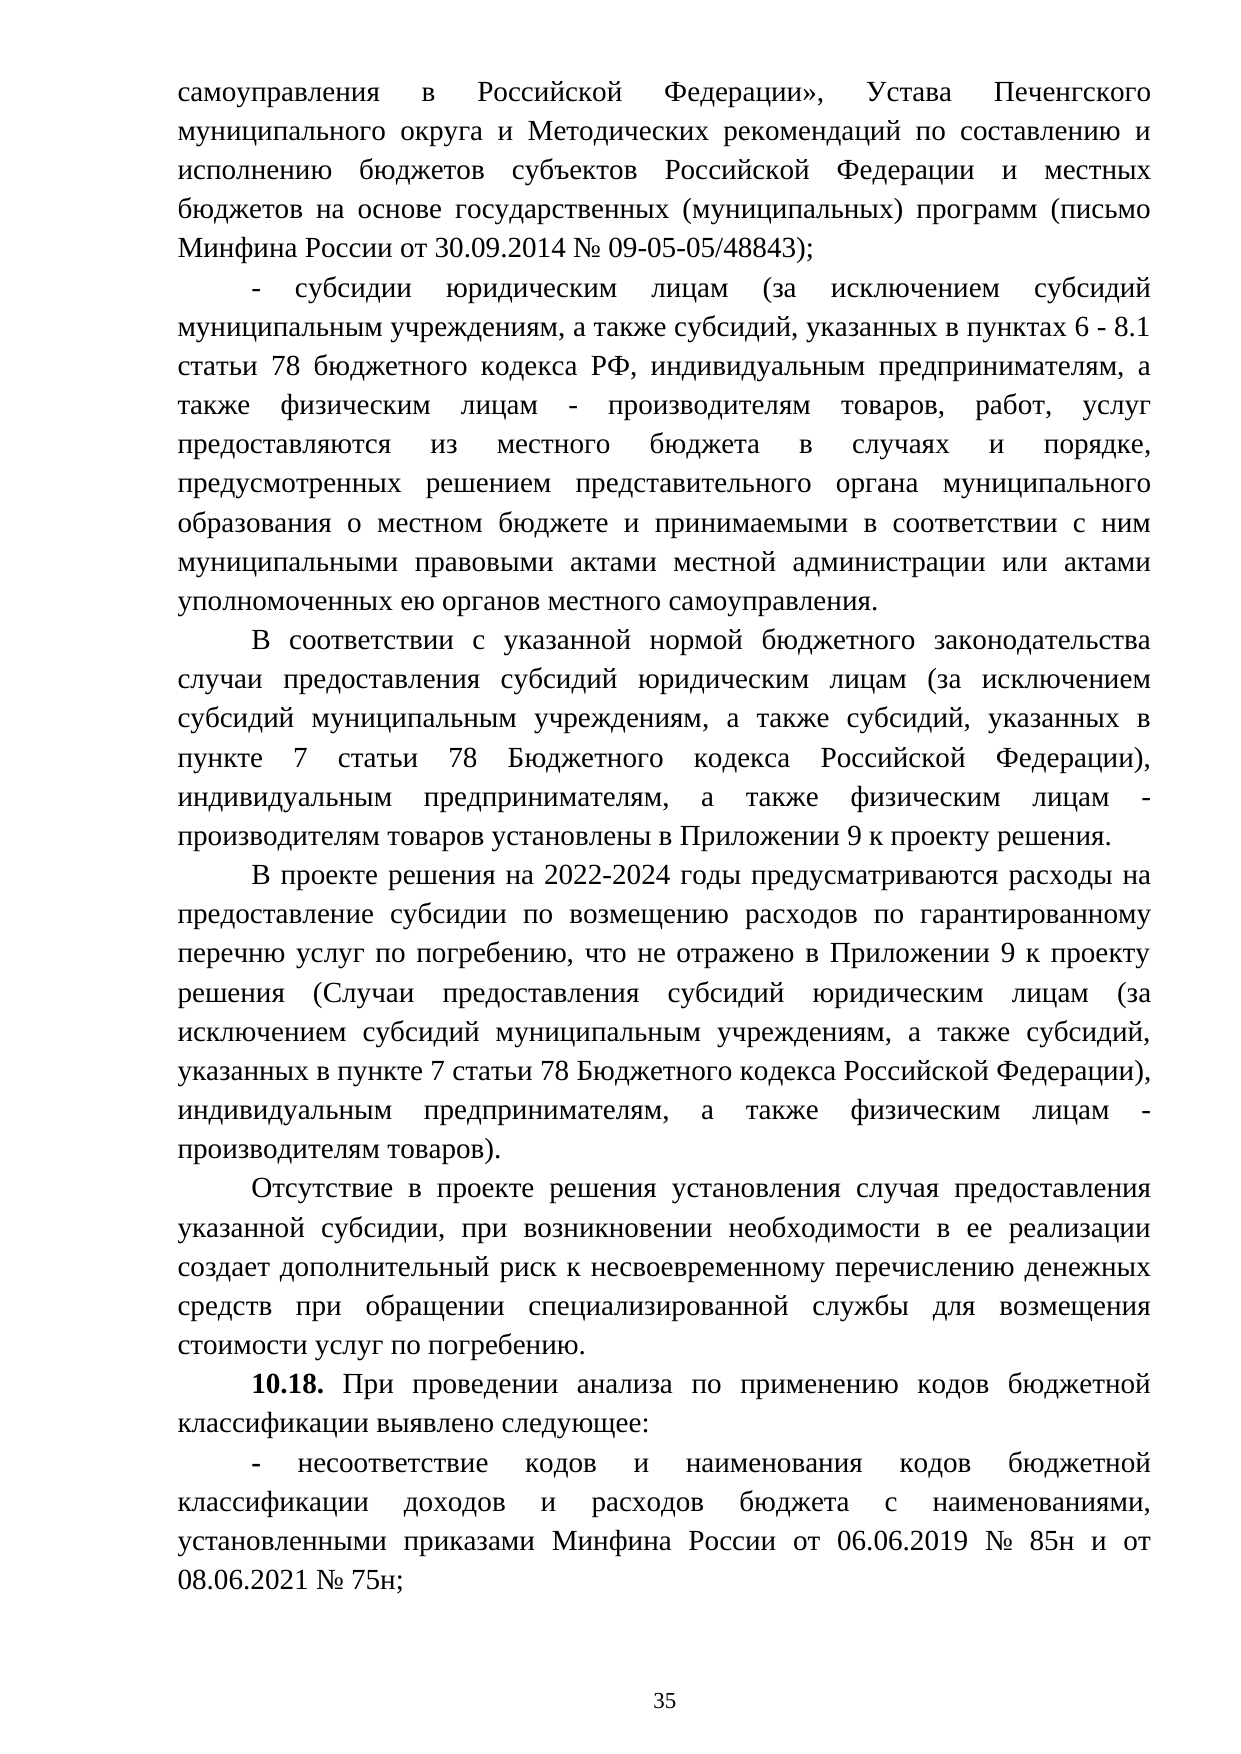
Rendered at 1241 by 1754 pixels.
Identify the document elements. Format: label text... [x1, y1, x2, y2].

text - несоответствие кодов и наименования кодов бюджетной классификации доходов и расходов бюджета с наименованиями, установленными приказами Минфина России от 06.06.2019 № 85н и от 08.06.2021 № 75н; [177, 1445, 1152, 1596]
text В проекте решения на 2022-2024 годы предусматриваются расходы на предоставление субсидии по возмещению расходов по гарантированному перечню услуг по погребению, что не отражено в Приложении 9 к проекту решения (Случаи предоставления субсидий юридическим лицам (за исключением субсидий муниципальным учреждениям, а также субсидий, указанных в пункте 7 статьи 78 Бюджетного кодекса Российской Федерации), индивидуальным предпринимателям, а также физическим лицам - производителям товаров). [177, 857, 1152, 1165]
text - субсидии юридическим лицам (за исключением субсидий муниципальным учреждениям, а также субсидий, указанных в пунктах 6 - 8.1 статьи 78 бюджетного кодекса РФ, индивидуальным предпринимателям, а также физическим лицам - производителям товаров, работ, услуг предоставляются из местного бюджета в случаях и порядке, предусмотренных решением представительного органа муниципального образования о местном бюджете и принимаемыми в соответствии с ним муниципальными правовыми актами местной администрации или актами уполномоченных ею органов местного самоуправления. [177, 270, 1152, 617]
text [177, 74, 1152, 264]
text Отсутствие в проекте решения установления случая предоставления указанной субсидии, при возникновении необходимости в ее реализации создает дополнительный риск к несвоевременному перечислению денежных средств при обращении специализированной службы для возмещения стоимости услуг по погребению. [177, 1171, 1152, 1361]
text В соответствии с указанной нормой бюджетного законодательства случаи предоставления субсидий юридическим лицам (за исключением субсидий муниципальным учреждениям, а также субсидий, указанных в пункте 7 статьи 78 Бюджетного кодекса Российской Федерации), индивидуальным предпринимателям, а также физическим лицам - производителям товаров установлены в Приложении 9 к проекту решения. [177, 622, 1152, 852]
text 10.18. При проведении анализа по применению кодов бюджетной классификации выявлено следующее: [177, 1366, 1152, 1439]
